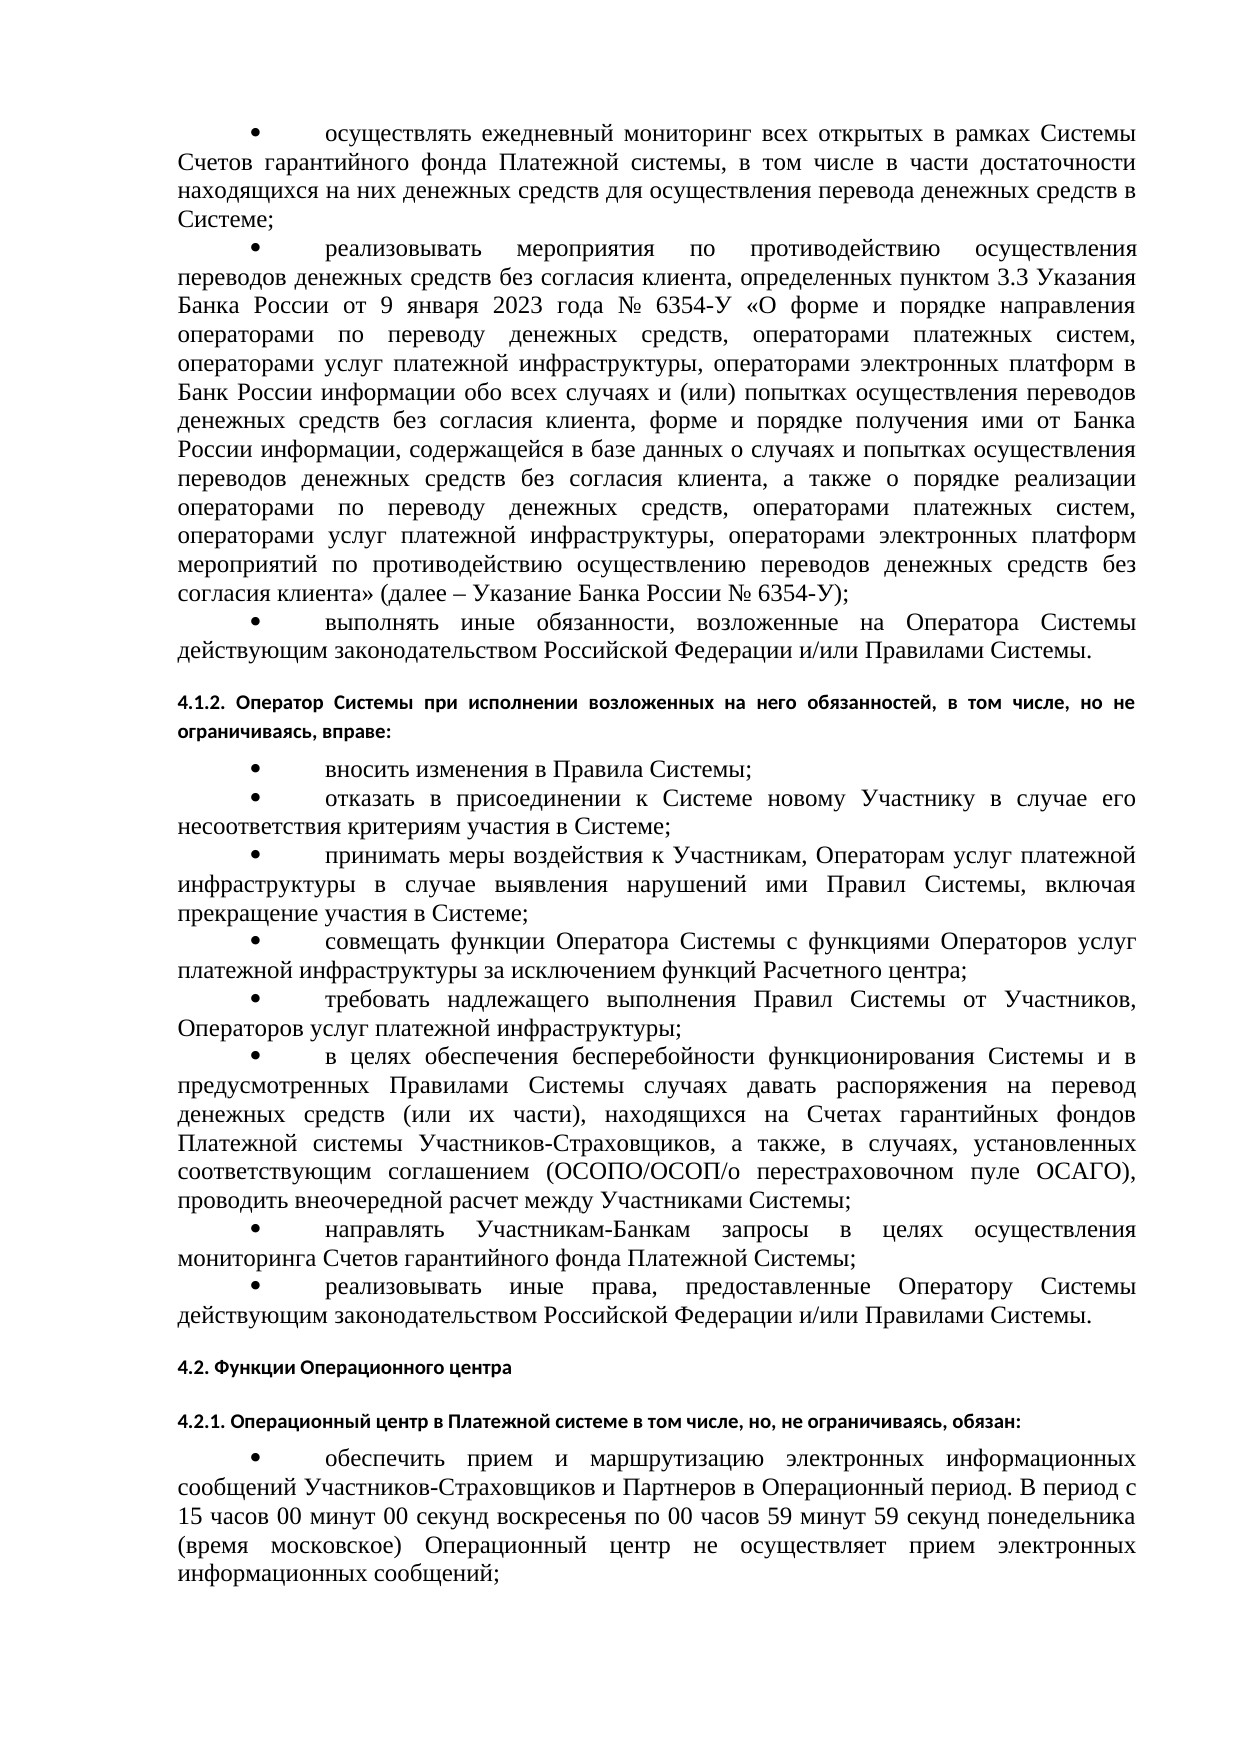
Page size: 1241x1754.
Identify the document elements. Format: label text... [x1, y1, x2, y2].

list принимать меры воздействия к Участникам, Операторам услуг платежной инфраструктуры в случае выявления нарушений ими Правил Системы, включая прекращение участия в Системе; [177, 840, 1137, 926]
list реализовывать иные права, предоставленные Оператору Системы действующим законодательством Российской Федерации и/или Правилами Системы. [177, 1271, 1137, 1329]
list совмещать функции Оператора Системы с функциями Операторов услуг платежной инфраструктуры за исключением функций Расчетного центра; [177, 926, 1137, 984]
list направлять Участникам-Банкам запросы в целях осуществления мониторинга Счетов гарантийного фонда Платежной Системы; [177, 1214, 1137, 1271]
list в целях обеспечения бесперебойности функционирования Системы и в предусмотренных Правилами Системы случаях давать распоряжения на перевод денежных средств (или их части), находящихся на Счетах гарантийных фондов Платежной системы Участников-Страховщиков, а также, в случаях, установленных соответствующим соглашением (ОСОПО/ОСОП/о перестраховочном пуле ОСАГО), проводить внеочередной расчет между Участниками Системы; [177, 1041, 1137, 1214]
list обеспечить прием и маршрутизацию электронных информационных сообщений Участников-Страховщиков и Партнеров в Операционный период. В период с 15 часов 00 минут 00 секунд воскресенья по 00 часов 59 минут 59 секунд понедельника (время московское) Операционный центр не осуществляет прием электронных информационных сообщений; [177, 1443, 1137, 1587]
subtitle 4.2.1. Операционный центр в Платежной системе в том числе, но, не ограничиваясь, обязан: [177, 1408, 1137, 1433]
list вносить изменения в Правила Системы; [177, 754, 1137, 783]
subtitle 4.2. Функции Операционного центра [177, 1354, 1137, 1379]
list отказать в присоединении к Системе новому Участнику в случае его несоответствия критериям участия в Системе; [177, 783, 1137, 840]
list требовать надлежащего выполнения Правил Системы от Участников, Операторов услуг платежной инфраструктуры; [177, 984, 1137, 1041]
subtitle 4.1.2. Оператор Системы при исполнении возложенных на него обязанностей, в том числе, но не ограничиваясь, вправе: [177, 689, 1137, 744]
list осуществлять ежедневный мониторинг всех открытых в рамках Системы Счетов гарантийного фонда Платежной системы, в том числе в части достаточности находящихся на них денежных средств для осуществления перевода денежных средств в Системе; [177, 118, 1137, 233]
list выполнять иные обязанности, возложенные на Оператора Системы действующим законодательством Российской Федерации и/или Правилами Системы. [177, 607, 1137, 664]
list реализовывать мероприятия по противодействию осуществления переводов денежных средств без согласия клиента, определенных пунктом 3.3 Указания Банка России от 9 января 2023 года № 6354-У «О форме и порядке направления операторами по переводу денежных средств, операторами платежных систем, операторами услуг платежной инфраструктуры, операторами электронных платформ в Банк России информации обо всех случаях и (или) попытках осуществления переводов денежных средств без согласия клиента, форме и порядке получения ими от Банка России информации, содержащейся в базе данных о случаях и попытках осуществления переводов денежных средств без согласия клиента, а также о порядке реализации операторами по переводу денежных средств, операторами платежных систем, операторами услуг платежной инфраструктуры, операторами электронных платформ мероприятий по противодействию осуществлению переводов денежных средств без согласия клиента» (далее – Указание Банка России № 6354-У); [177, 233, 1137, 607]
